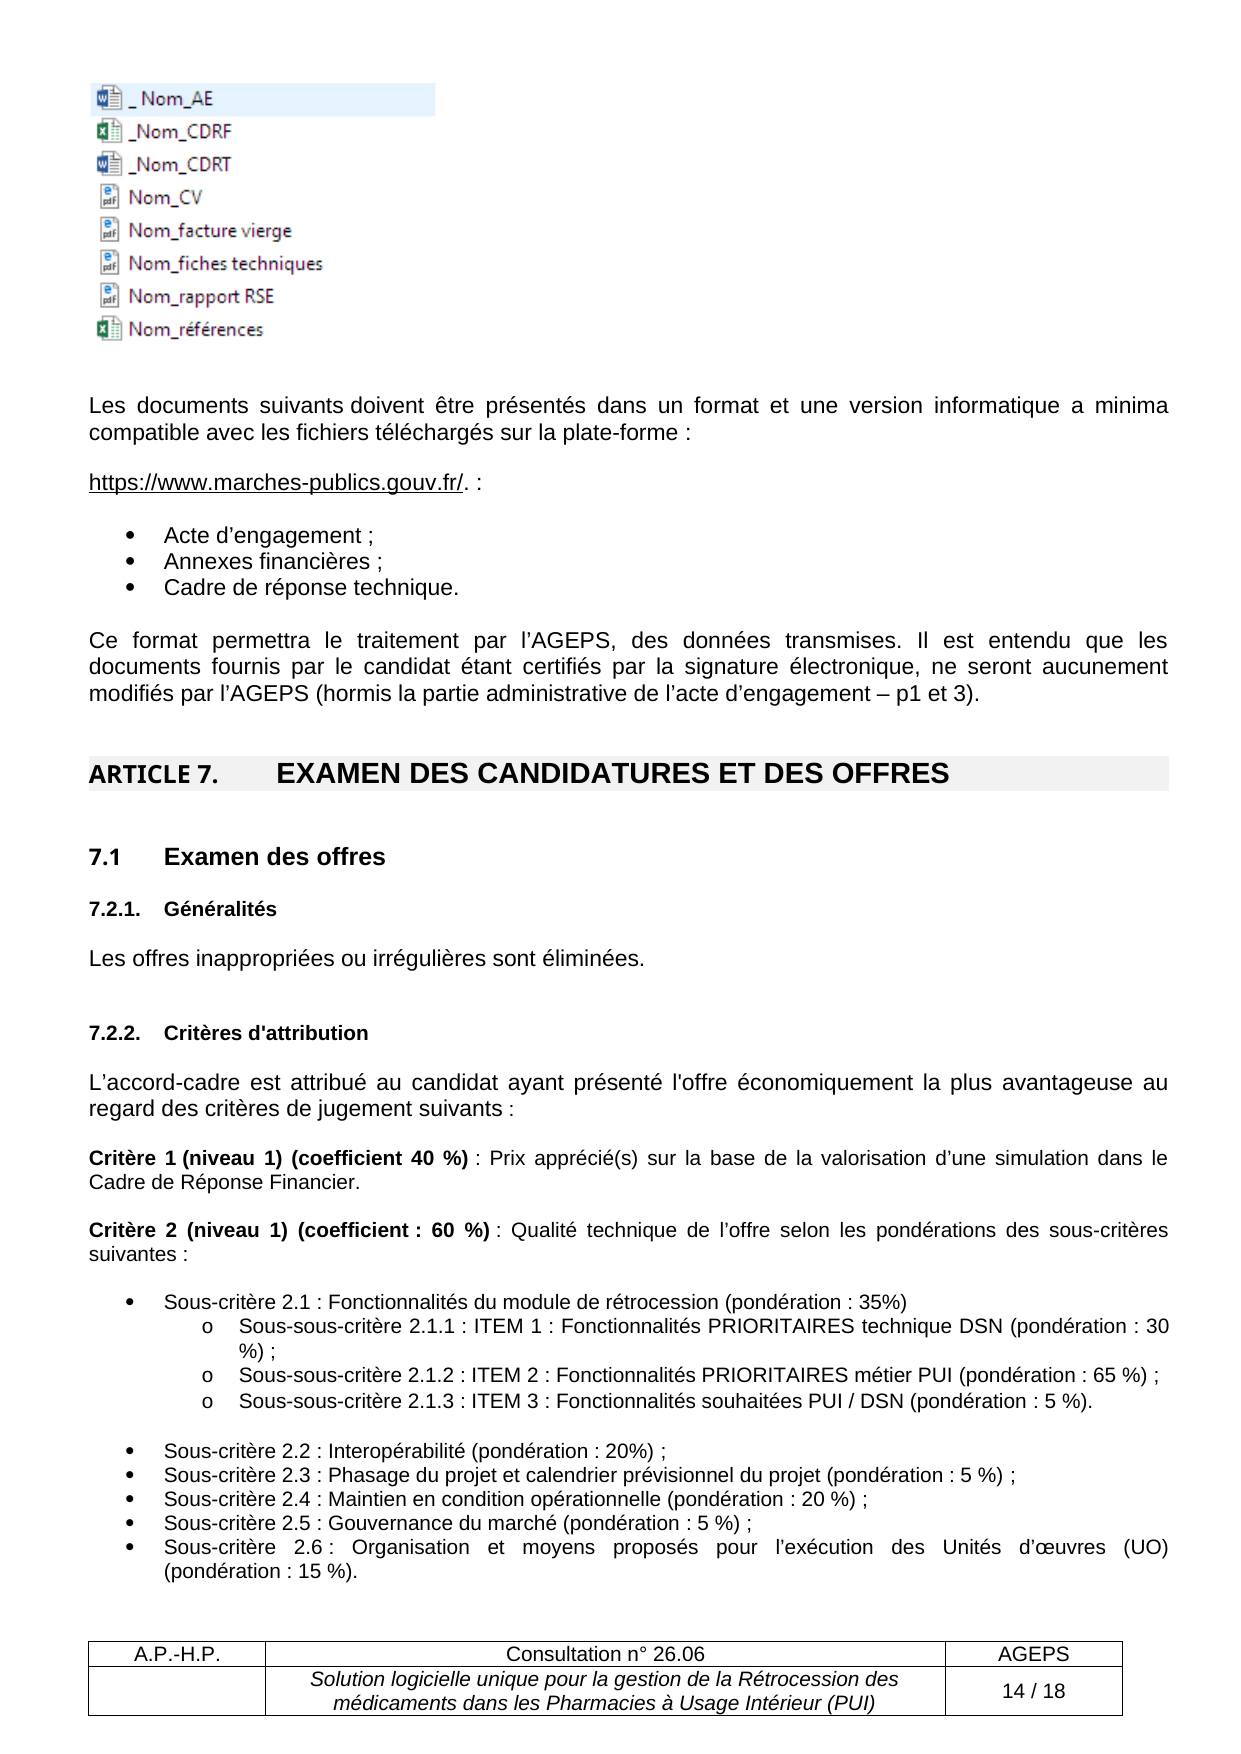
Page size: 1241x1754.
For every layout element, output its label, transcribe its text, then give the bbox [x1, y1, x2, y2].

list Sous-critère 2.3 : Phasage du projet et calendrier prévisionnel du projet (pondération : 5 %) ; [126, 1463, 1169, 1487]
text Les offres inappropriées ou irrégulières sont éliminées. [89, 944, 1169, 971]
text Critère 2 (niveau 1) (coefficient : 60 %) : Qualité technique de l’offre selon les pondérations des sous-critères suivantes : [89, 1218, 1169, 1266]
text Critère 1 (niveau 1) (coefficient 40 %) : Prix apprécié(s) sur la base de la valorisation d’une simulation dans le Cadre de Réponse Financier. [89, 1146, 1169, 1194]
list Acte d’engagement ; [126, 522, 1169, 548]
text Les documents suivants doivent être présentés dans un format et une version informatique a minima compatible avec les fichiers téléchargés sur la plate-forme : [89, 392, 1169, 445]
subtitle Examen des offres [89, 841, 1169, 873]
subtitle Généralités [89, 897, 1169, 921]
list Cadre de réponse technique. [126, 574, 1169, 601]
list Sous-critère 2.2 : Interopérabilité (pondération : 20%) ; [126, 1439, 1169, 1463]
list Sous-sous-critère 2.1.3 : ITEM 3 : Fonctionnalités souhaitées PUI / DSN (pondération : 5 %). [201, 1389, 1169, 1415]
list Sous-sous-critère 2.1.2 : ITEM 2 : Fonctionnalités PRIORITAIRES métier PUI (pondération : 65 %) ; [201, 1363, 1169, 1389]
text https://www.marches-publics.gouv.fr/. : [89, 469, 1169, 495]
list Sous-critère 2.4 : Maintien en condition opérationnelle (pondération : 20 %) ; [126, 1487, 1169, 1511]
list Sous-critère 2.1 : Fonctionnalités du module de rétrocession (pondération : 35%) [126, 1289, 1169, 1313]
list Sous-sous-critère 2.1.1 : ITEM 1 : Fonctionnalités PRIORITAIRES technique DSN (pondération : 30 %) ; [201, 1313, 1169, 1363]
text L’accord-cadre est attribué au candidat ayant présenté l'offre économiquement la plus avantageuse au regard des critères de jugement suivants : [89, 1069, 1169, 1122]
subtitle EXAMEN DES CANDIDATURES ET DES OFFRES [89, 756, 1169, 791]
list Sous-critère 2.5 : Gouvernance du marché (pondération : 5 %) ; [126, 1511, 1169, 1535]
picture [88, 83, 436, 366]
subtitle Critères d'attribution [89, 1021, 1169, 1045]
text Ce format permettra le traitement par l’AGEPS, des données transmises. Il est entendu que les documents fournis par le candidat étant certifiés par la signature électronique, ne seront aucunement modifiés par l’AGEPS (hormis la partie administrative de l’acte d’engagement – p1 et 3). [89, 627, 1169, 706]
list Sous-critère 2.6 : Organisation et moyens proposés pour l’exécution des Unités d’œuvres (UO) (pondération : 15 %). [126, 1535, 1169, 1583]
list Annexes financières ; [126, 548, 1169, 574]
